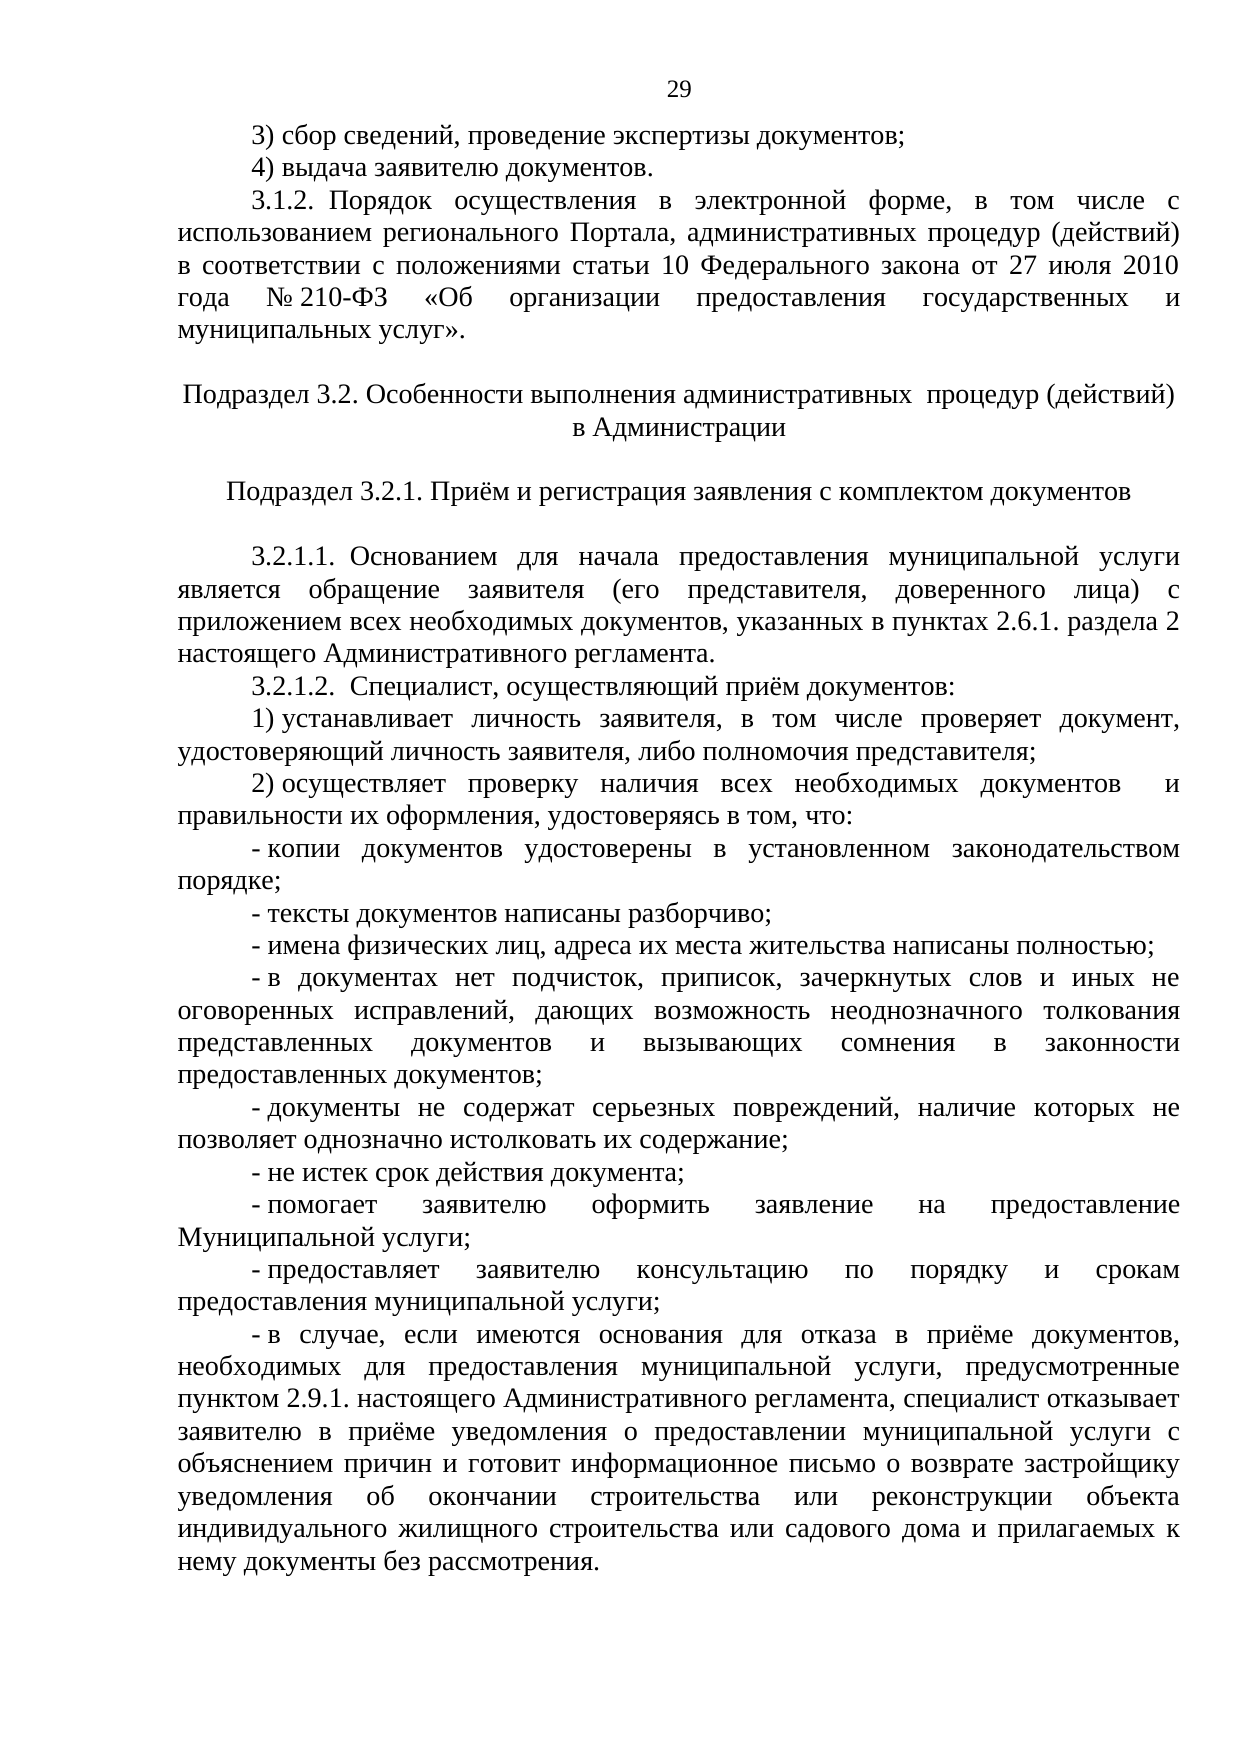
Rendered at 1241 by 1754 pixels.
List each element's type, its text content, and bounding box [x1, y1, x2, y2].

text Подраздел 3.2. Особенности выполнения административных процедур (действий) в Администрации [177, 377, 1181, 442]
text - тексты документов написаны разборчиво; [177, 896, 1181, 928]
text 2) осуществляет проверку наличия всех необходимых документов и правильности их оформления, удостоверяясь в том, что: [177, 766, 1181, 831]
text 3.2.1.2. Специалист, осуществляющий приём документов: [177, 669, 1181, 701]
text - помогает заявителю оформить заявление на предоставление Муниципальной услуги; [177, 1187, 1181, 1252]
text - предоставляет заявителю консультацию по порядку и срокам предоставления муниципальной услуги; [177, 1252, 1181, 1317]
text - документы не содержат серьезных повреждений, наличие которых не позволяет однозначно истолковать их содержание; [177, 1090, 1181, 1155]
text - в документах нет подчисток, приписок, зачеркнутых слов и иных не оговоренных исправлений, дающих возможность неоднозначного толкования представленных документов и вызывающих сомнения в законности предоставленных документов; [177, 960, 1181, 1090]
text 3.2.1.1. Основанием для начала предоставления муниципальной услуги является обращение заявителя (его представителя, доверенного лица) с приложением всех необходимых документов, указанных в пунктах 2.6.1. раздела 2 настоящего Административного регламента. [177, 539, 1181, 669]
text - не истек срок действия документа; [177, 1155, 1181, 1187]
text - копии документов удостоверены в установленном законодательством порядке; [177, 831, 1181, 896]
text - имена физических лиц, адреса их места жительства написаны полностью; [177, 928, 1181, 960]
text 3.1.2. Порядок осуществления в электронной форме, в том числе с использованием регионального Портала, административных процедур (действий) в соответствии с положениями статьи 10 Федерального закона от 27 июля 2010 года № 210-ФЗ «Об организации предоставления государственных и муниципальных услуг». [177, 183, 1181, 345]
text - в случае, если имеются основания для отказа в приёме документов, необходимых для предоставления муниципальной услуги, предусмотренные пунктом 2.9.1. настоящего Административного регламента, специалист отказывает заявителю в приёме уведомления о предоставлении муниципальной услуги с объяснением причин и готовит информационное письмо о возврате застройщику уведомления об окончании строительства или реконструкции объекта индивидуального жилищного строительства или садового дома и прилагаемых к нему документы без рассмотрения. [177, 1317, 1181, 1576]
text 4) выдача заявителю документов. [177, 151, 1181, 183]
text 1) устанавливает личность заявителя, в том числе проверяет документ, удостоверяющий личность заявителя, либо полномочия представителя; [177, 701, 1181, 766]
text 3) сбор сведений, проведение экспертизы документов; [177, 118, 1181, 151]
text Подраздел 3.2.1. Приём и регистрация заявления с комплектом документов [177, 474, 1181, 507]
